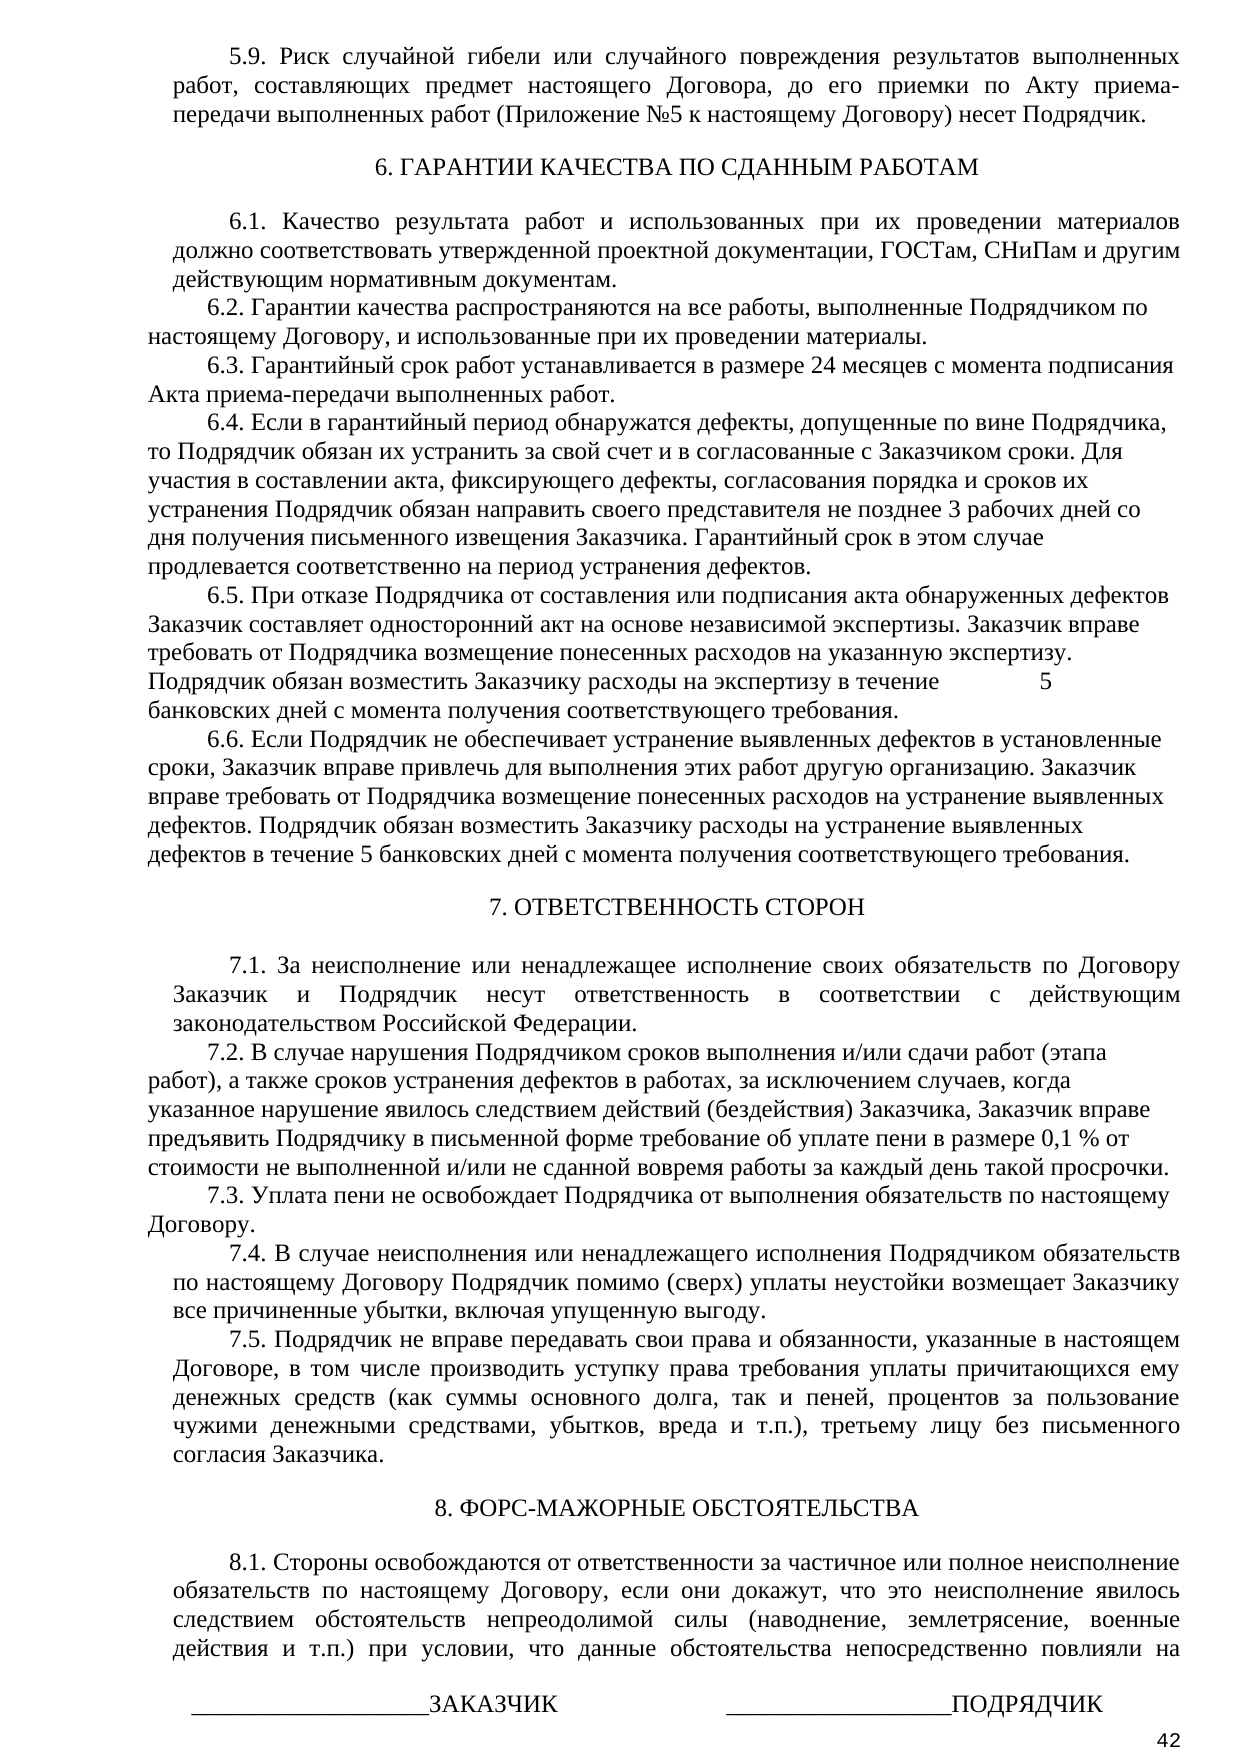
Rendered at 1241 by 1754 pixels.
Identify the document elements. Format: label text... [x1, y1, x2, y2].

text 6.6. Если Подрядчик не обеспечивает устранение выявленных дефектов в установленные сроки, Заказчик вправе привлечь для выполнения этих работ другую организацию. Заказчик вправе требовать от Подрядчика возмещение понесенных расходов на устранение выявленных дефектов. Подрядчик обязан возместить Заказчику расходы на устранение выявленных дефектов в течение 5 банковских дней с момента получения соответствующего требования. [148, 724, 1181, 867]
text 7.2. В случае нарушения Подрядчиком сроков выполнения и/или сдачи работ (этапа работ), а также сроков устранения дефектов в работах, за исключением случаев, когда указанное нарушение явилось следствием действий (бездействия) Заказчика, Заказчик вправе предъявить Подрядчику в письменной форме требование об уплате пени в размере 0,1 % от стоимости не выполненной и/или не сданной вовремя работы за каждый день такой просрочки. [148, 1037, 1181, 1181]
text 6.4. Если в гарантийный период обнаружатся дефекты, допущенные по вине Подрядчика, то Подрядчик обязан их устранить за свой счет и в согласованные с Заказчиком сроки. Для участия в составлении акта, фиксирующего дефекты, согласования порядка и сроков их устранения Подрядчик обязан направить своего представителя не позднее 3 рабочих дней со дня получения письменного извещения Заказчика. Гарантийный срок в этом случае продлевается соответственно на период устранения дефектов. [148, 407, 1181, 580]
text 6.1. Качество результата работ и использованных при их проведении материалов должно соответствовать утвержденной проектной документации, ГОСТам, СНиПам и другим действующим нормативным документам. [173, 206, 1181, 292]
text 6.2. Гарантии качества распространяются на все работы, выполненные Подрядчиком по настоящему Договору, и использованные при их проведении материалы. [148, 292, 1181, 350]
text 8. ФОРС-МАЖОРНЫЕ ОБСТОЯТЕЛЬСТВА [173, 1493, 1181, 1522]
text 5.9. Риск случайной гибели или случайного повреждения результатов выполненных работ, составляющих предмет настоящего Договора, до его приемки по Акту приема-передачи выполненных работ (Приложение №5 к настоящему Договору) несет Подрядчик. [173, 41, 1181, 127]
text 7.4. В случае неисполнения или ненадлежащего исполнения Подрядчиком обязательств по настоящему Договору Подрядчик помимо (сверх) уплаты неустойки возмещает Заказчику все причиненные убытки, включая упущенную выгоду. [173, 1238, 1181, 1324]
text 6. ГАРАНТИИ КАЧЕСТВА ПО СДАННЫМ РАБОТАМ [173, 152, 1181, 181]
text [173, 1547, 1181, 1662]
text 7.1. За неисполнение или ненадлежащее исполнение своих обязательств по Договору Заказчик и Подрядчик несут ответственность в соответствии с действующим законодательством Российской Федерации. [173, 951, 1181, 1037]
text 7.5. Подрядчик не вправе передавать свои права и обязанности, указанные в настоящем Договоре, в том числе производить уступку права требования уплаты причитающихся ему денежных средств (как суммы основного долга, так и пеней, процентов за пользование чужими денежными средствами, убытков, вреда и т.п.), третьему лицу без письменного согласия Заказчика. [173, 1324, 1181, 1468]
text 7. ОТВЕТСТВЕННОСТЬ СТОРОН [173, 892, 1181, 921]
text 7.3. Уплата пени не освобождает Подрядчика от выполнения обязательств по настоящему Договору. [148, 1181, 1181, 1238]
text 6.3. Гарантийный срок работ устанавливается в размере 24 месяцев с момента подписания Акта приема-передачи выполненных работ. [148, 350, 1181, 407]
text 6.5. При отказе Подрядчика от составления или подписания акта обнаруженных дефектов Заказчик составляет односторонний акт на основе независимой экспертизы. Заказчик вправе требовать от Подрядчика возмещение понесенных расходов на указанную экспертизу. Подрядчик обязан возместить Заказчику расходы на экспертизу в течение 5 банковских дней с момента получения соответствующего требования. [148, 580, 1181, 724]
